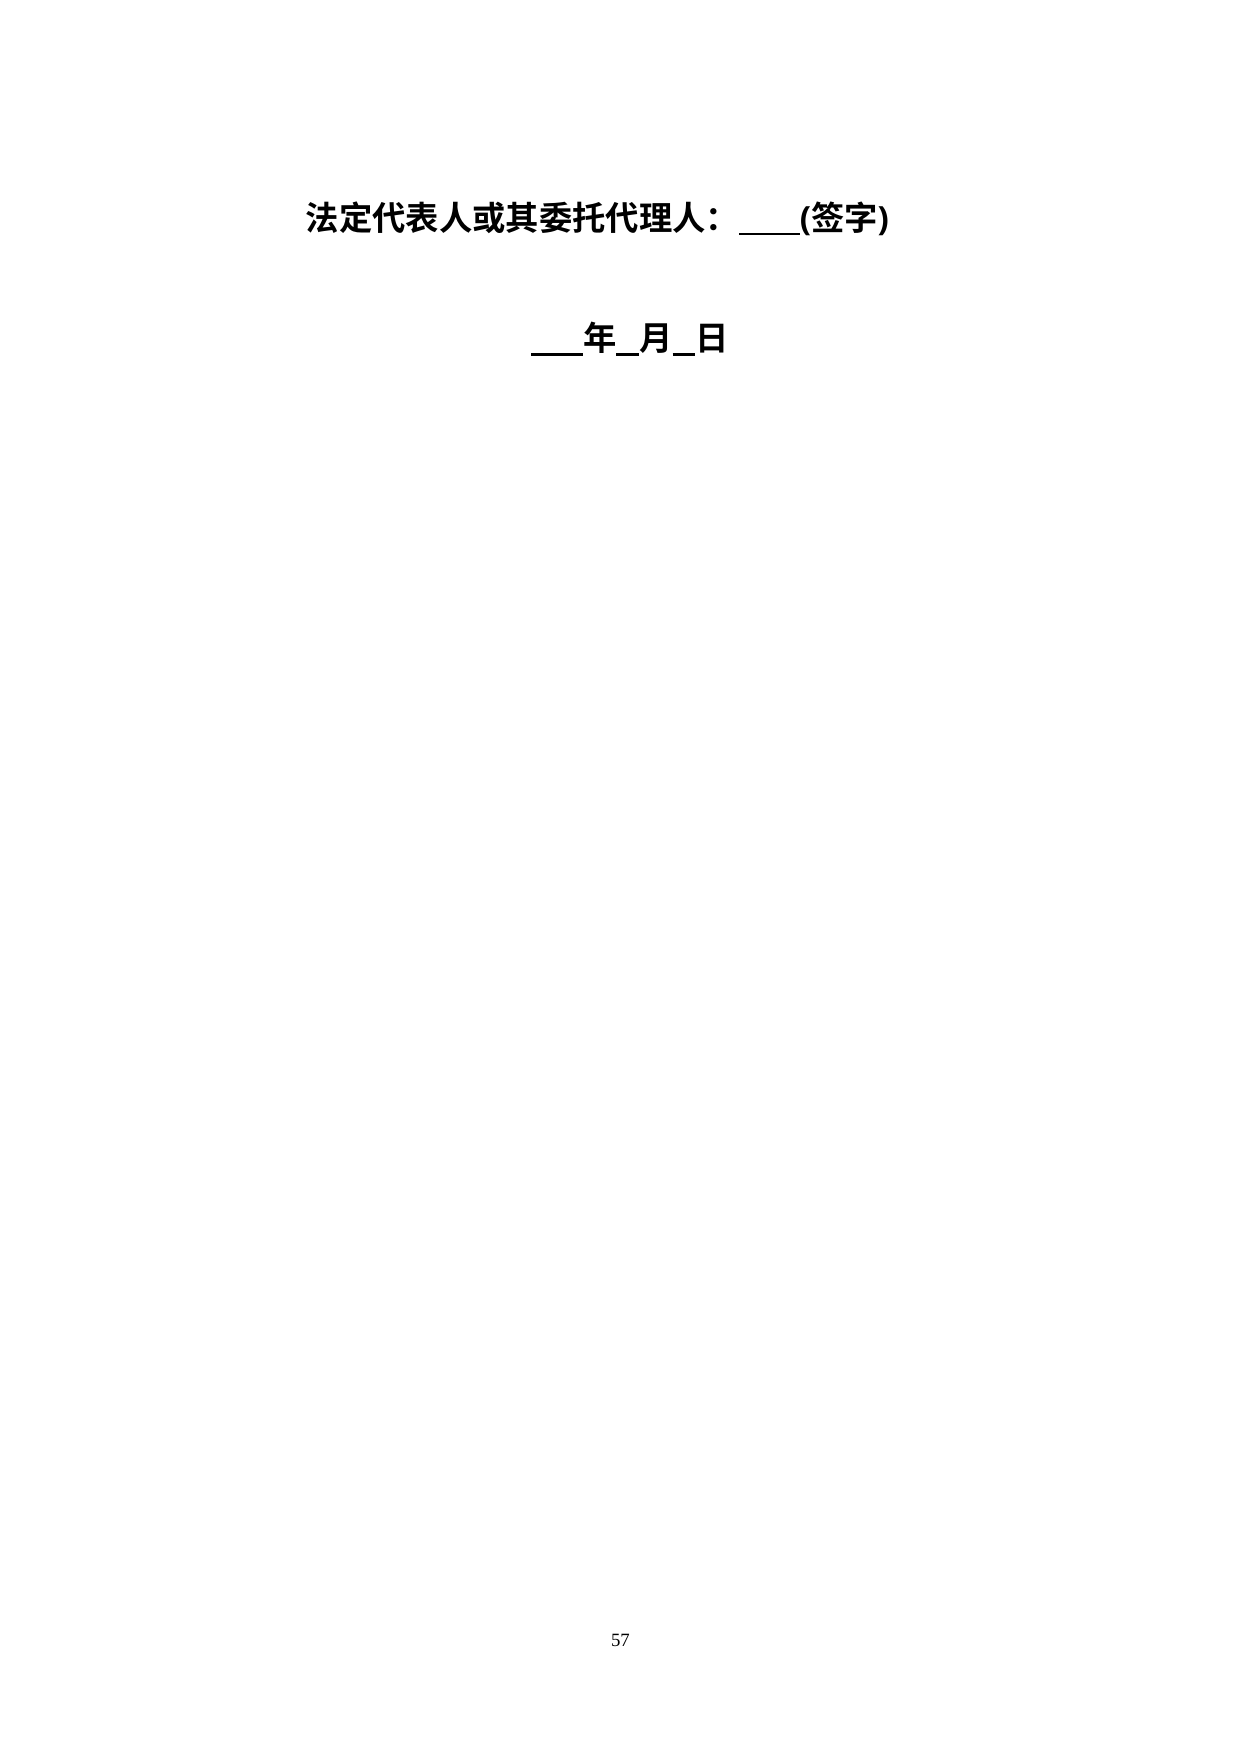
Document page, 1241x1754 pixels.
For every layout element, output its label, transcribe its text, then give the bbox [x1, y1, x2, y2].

text 法定代表人或其委托代理人： (签字) [206, 168, 1053, 264]
text 年 月 日 [206, 288, 1053, 384]
